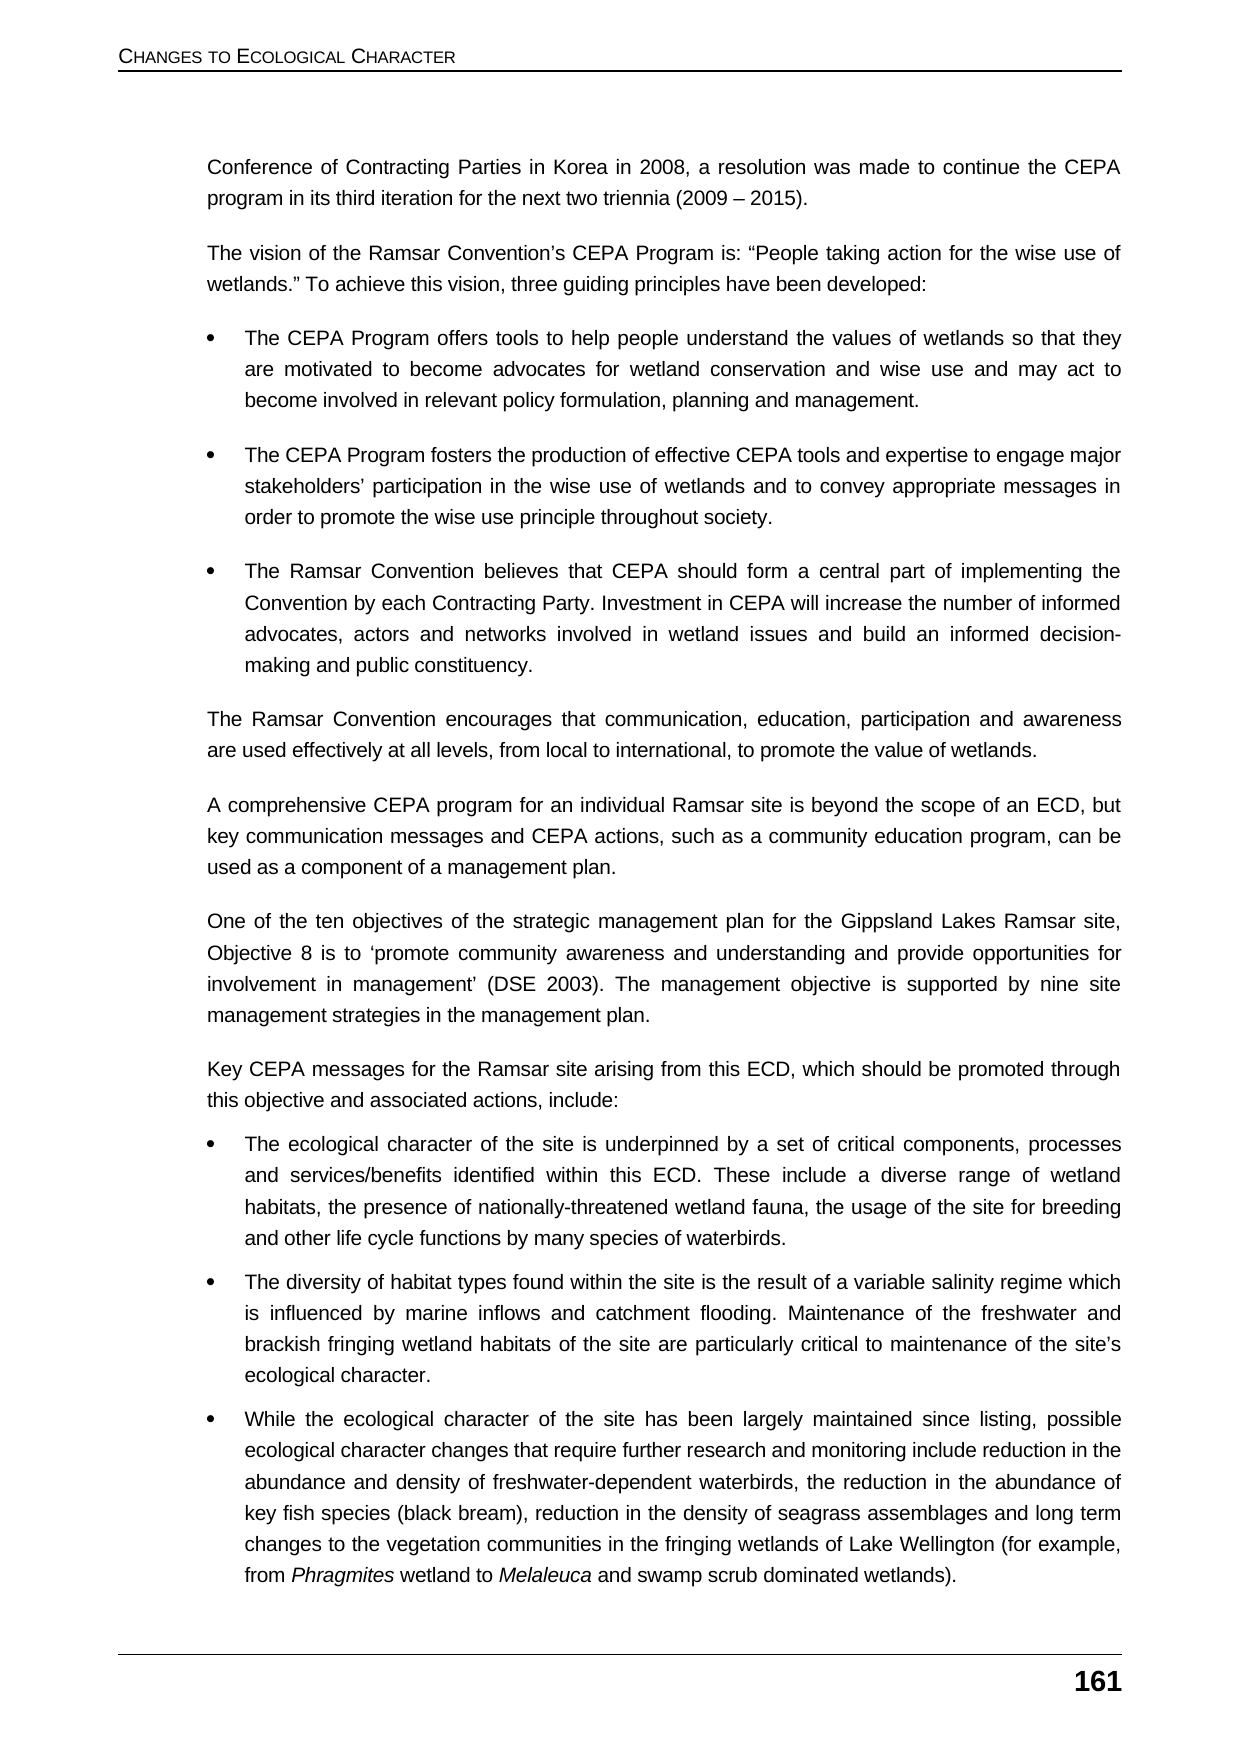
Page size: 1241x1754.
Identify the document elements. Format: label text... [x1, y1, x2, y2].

list The ecological character of the site is underpinned by a set of critical components, processes and services/benefits identified within this ECD. These include a diverse range of wetland habitats, the presence of nationally-threatened wetland fauna, the usage of the site for breeding and other life cycle functions by many species of waterbirds. [207, 1125, 1122, 1250]
text Key CEPA messages for the Ramsar site arising from this ECD, which should be promoted through this objective and associated actions, include: [207, 1050, 1122, 1112]
list The CEPA Program offers tools to help people understand the values of wetlands so that they are motivated to become advocates for wetland conservation and wise use and may act to become involved in relevant policy formulation, planning and management. [207, 318, 1122, 412]
text The Ramsar Convention encourages that communication, education, participation and awareness are used effectively at all levels, from local to international, to promote the value of wetlands. [207, 700, 1122, 762]
list While the ecological character of the site has been largely maintained since listing, possible ecological character changes that require further research and monitoring include reduction in the abundance and density of freshwater-dependent waterbirds, the reduction in the abundance of key fish species (black bream), reduction in the density of seagrass assemblages and long term changes to the vegetation communities in the fringing wetlands of Lake Wellington (for example, from Phragmites wetland to Melaleuca and swamp scrub dominated wetlands). [207, 1400, 1122, 1587]
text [207, 148, 1122, 210]
text The vision of the Ramsar Convention’s CEPA Program is: “People taking action for the wise use of wetlands.” To achieve this vision, three guiding principles have been developed: [207, 233, 1122, 296]
text A comprehensive CEPA program for an individual Ramsar site is beyond the scope of an ECD, but key communication messages and CEPA actions, such as a community education program, can be used as a component of a management plan. [207, 785, 1122, 879]
list The diversity of habitat types found within the site is the result of a variable salinity regime which is influenced by marine inflows and catchment flooding. Maintenance of the freshwater and brackish fringing wetland habitats of the site are particularly critical to maintenance of the site’s ecological character. [207, 1262, 1122, 1387]
list The Ramsar Convention believes that CEPA should form a central part of implementing the Convention by each Contracting Party. Investment in CEPA will increase the number of informed advocates, actors and networks involved in wetland issues and build an informed decision-making and public constituency. [207, 552, 1122, 677]
list The CEPA Program fosters the production of effective CEPA tools and expertise to engage major stakeholders’ participation in the wise use of wetlands and to convey appropriate messages in order to promote the wise use principle throughout society. [207, 435, 1122, 529]
text One of the ten objectives of the strategic management plan for the Gippsland Lakes Ramsar site, Objective 8 is to ‘promote community awareness and understanding and provide opportunities for involvement in management’ (DSE 2003). The management objective is supported by nine site management strategies in the management plan. [207, 902, 1122, 1027]
